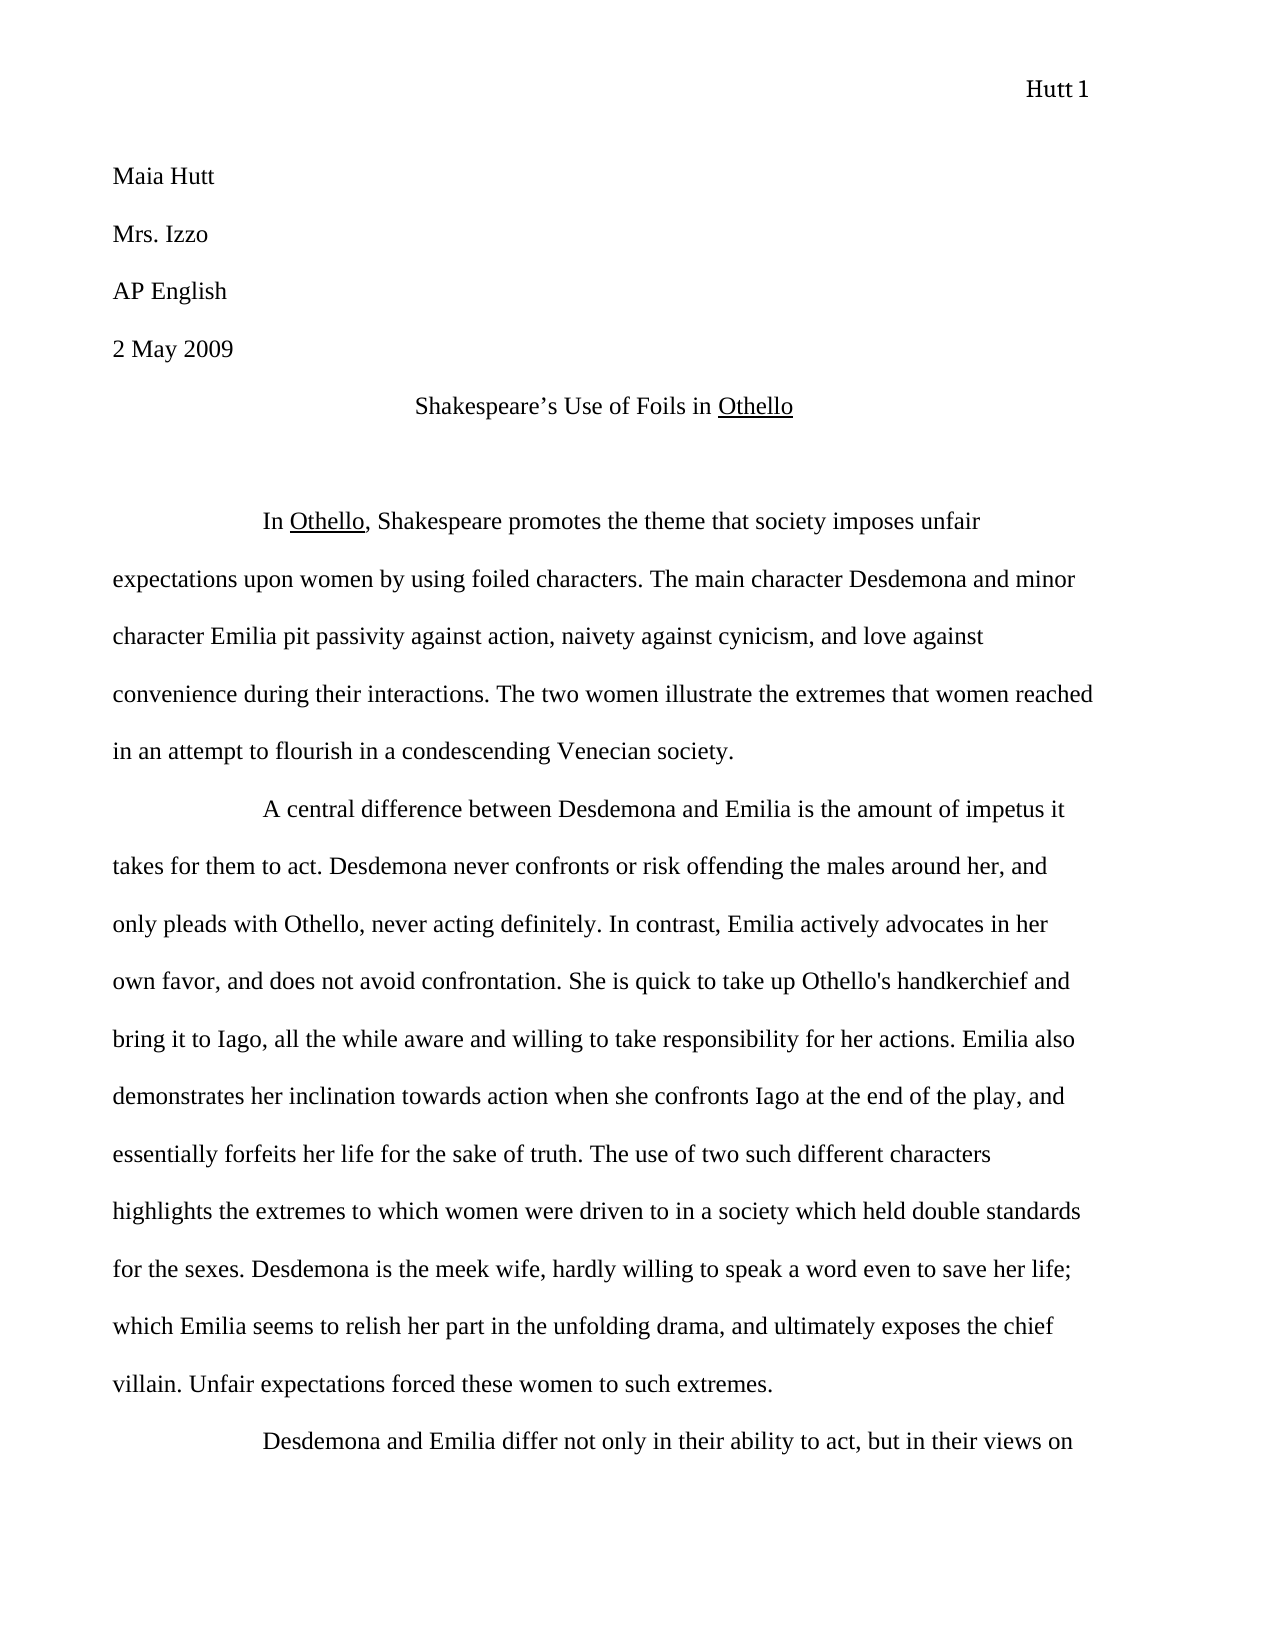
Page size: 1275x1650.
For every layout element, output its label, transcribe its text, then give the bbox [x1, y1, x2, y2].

text Mrs. Izzo [112, 219, 1095, 247]
text A central difference between Desdemona and Emilia is the amount of impetus it takes for them to act. Desdemona never confronts or risk offending the males around her, and only pleads with Othello, never acting definitely. In contrast, Emilia actively advocates in her own favor, and does not avoid confrontation. She is quick to take up Othello's handkerchief and bring it to Iago, all the while aware and willing to take responsibility for her actions. Emilia also demonstrates her inclination towards action when she confronts Iago at the end of the play, and essentially forfeits her life for the sake of truth. The use of two such different characters highlights the extremes to which women were driven to in a society which held double standards for the sexes. Desdemona is the meek wife, hardly willing to speak a word even to save her life; which Emilia seems to relish her part in the unfolding drama, and ultimately exposes the chief villain. Unfair expectations forced these women to such extremes. [112, 794, 1095, 1397]
text AP English [112, 276, 1095, 305]
text Shakespeare’s Use of Foils in Othello [112, 391, 1095, 420]
text 2 May 2009 [112, 334, 1095, 362]
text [112, 1426, 1095, 1455]
text In Othello, Shakespeare promotes the theme that society imposes unfair expectations upon women by using foiled characters. The main character Desdemona and minor character Emilia pit passivity against action, naivety against cynicism, and love against convenience during their interactions. The two women illustrate the extremes that women reached in an attempt to flourish in a condescending Venecian society. [112, 506, 1095, 765]
text Maia Hutt [112, 161, 1095, 190]
